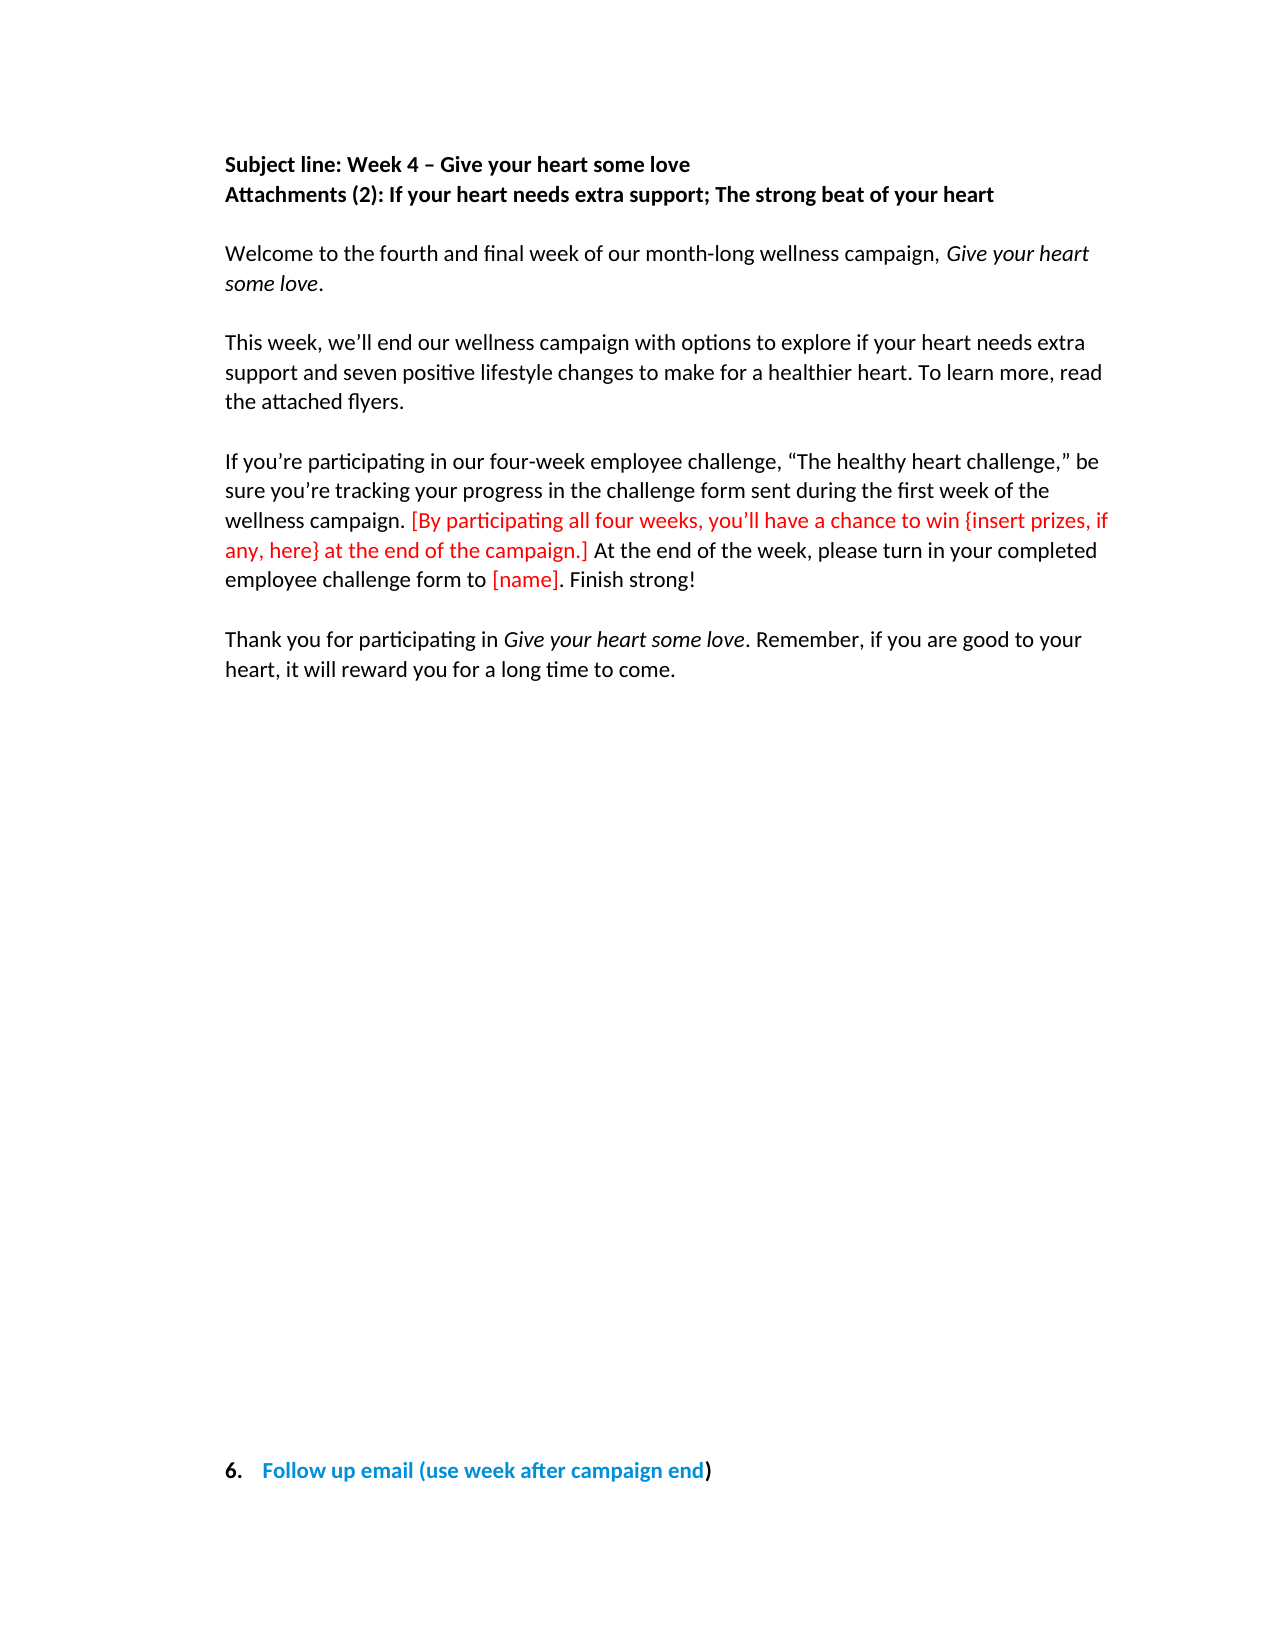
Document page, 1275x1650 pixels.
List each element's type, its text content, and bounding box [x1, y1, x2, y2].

list Follow up email (use week after campaign end) [225, 1456, 1125, 1484]
list Subject line: Week 4 – Give your heart some love [225, 150, 1125, 178]
list Thank you for participating in Give your heart some love. Remember, if you are good to your heart, it will reward you for a long time to come. [225, 625, 1125, 683]
list This week, we’ll end our wellness campaign with options to explore if your heart needs extra support and seven positive lifestyle changes to make for a healthier heart. To learn more, read the attached flyers. [225, 328, 1125, 416]
list Welcome to the fourth and final week of our month-long wellness campaign, Give your heart some love. [225, 239, 1125, 297]
list Attachments (2): If your heart needs extra support; The strong beat of your heart [225, 180, 1125, 208]
list If you’re participating in our four-week employee challenge, “The healthy heart challenge,” be sure you’re tracking your progress in the challenge form sent during the first week of the wellness campaign. [By participating all four weeks, you’ll have a chance to win {insert prizes, if any, here} at the end of the campaign.] At the end of the week, please turn in your completed employee challenge form to [name]. Finish strong! [225, 447, 1125, 594]
